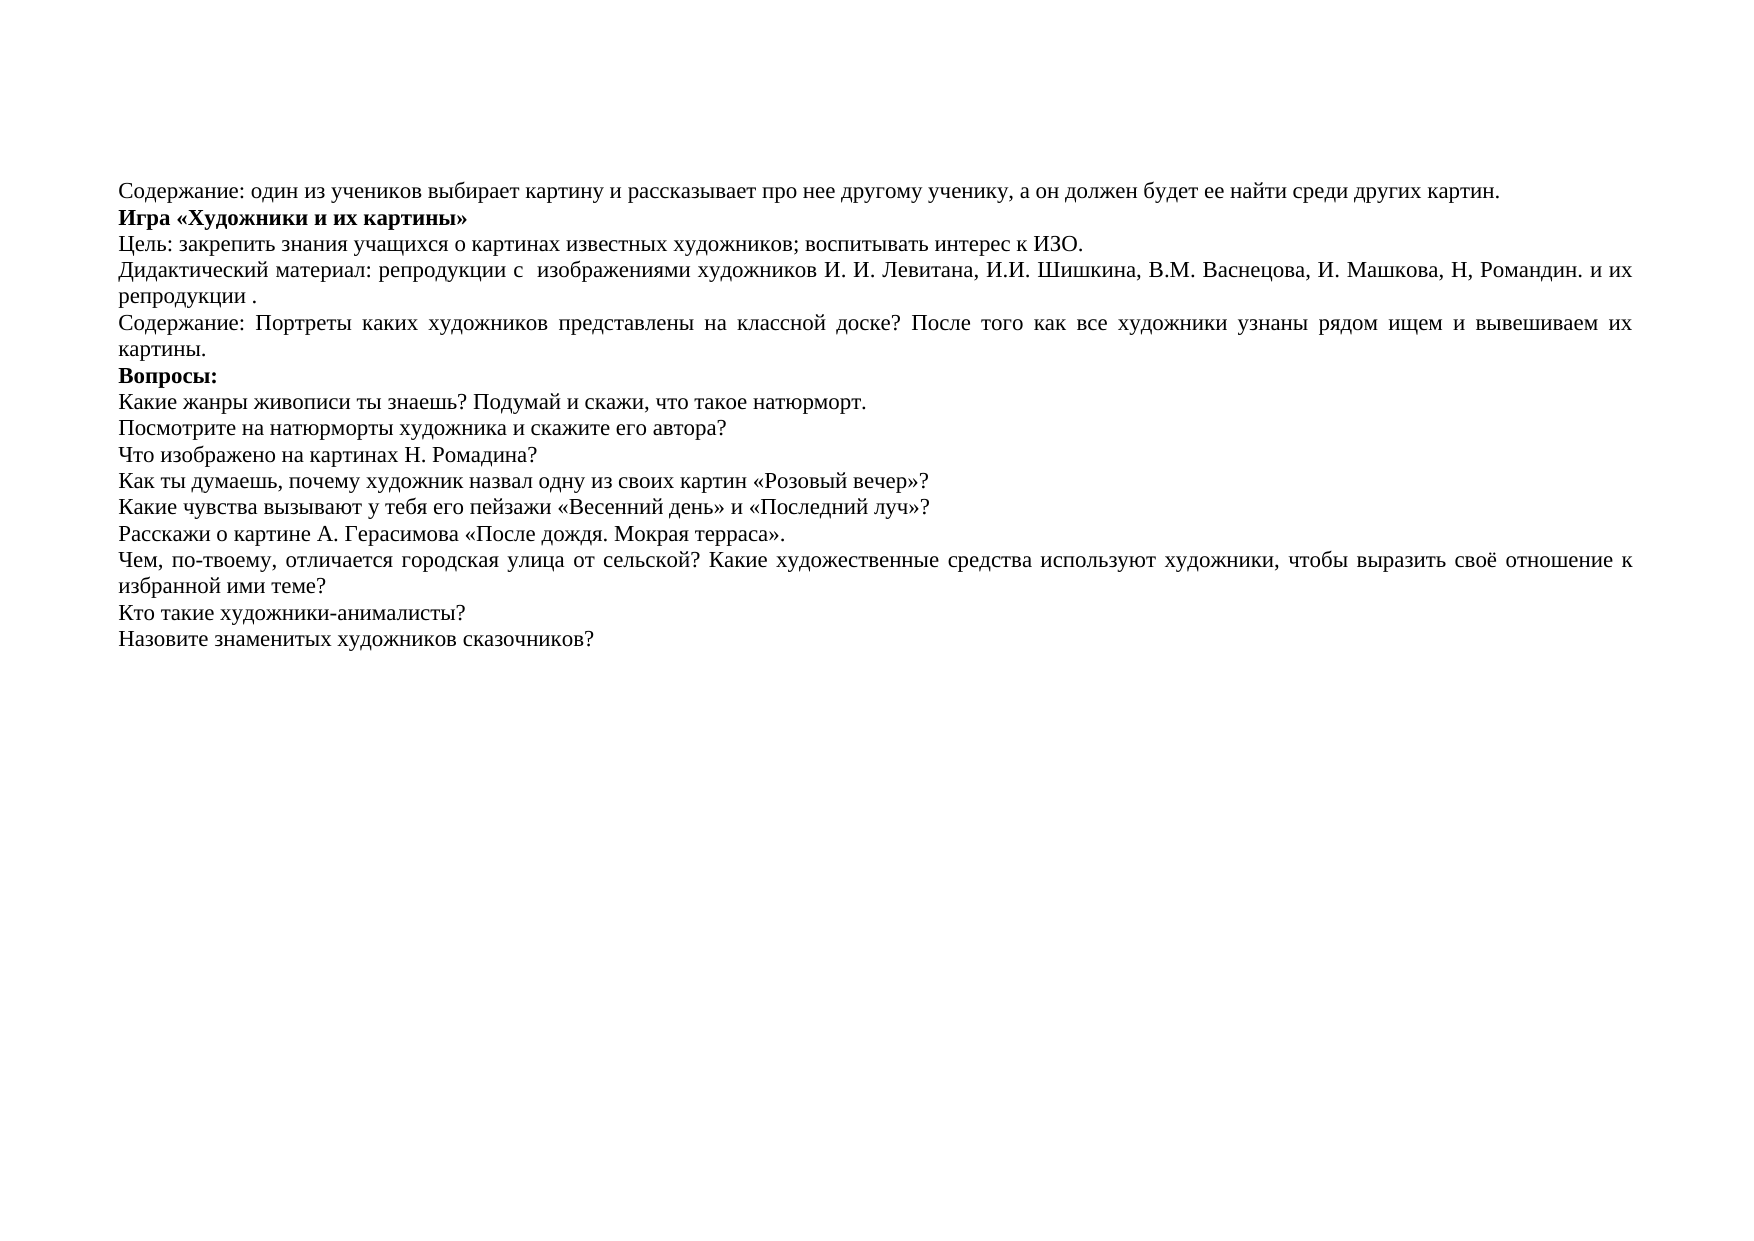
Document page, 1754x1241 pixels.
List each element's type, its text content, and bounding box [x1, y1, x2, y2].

text Чем, по-твоему, отличается городская улица от сельской? Какие художественные средства используют художники, чтобы выразить своё отношение к избранной ими теме? [118, 546, 1636, 599]
text Что изображено на картинах Н. Ромадина? [118, 441, 1636, 467]
text Как ты думаешь, почему художник назвал одну из своих картин «Розовый вечер»? [118, 467, 1636, 493]
text Какие чувства вызывают у тебя его пейзажи «Весенний день» и «Последний луч»? [118, 493, 1636, 520]
text Назовите знаменитых художников сказочников? [118, 625, 1636, 652]
text Содержание: Портреты каких художников представлены на классной доске? После того как все художники узнаны рядом ищем и вывешиваем их картины. [118, 309, 1636, 362]
text Расскажи о картине А. Герасимова «После дождя. Мокрая терраса». [118, 520, 1636, 546]
text Кто такие художники-анималисты? [118, 599, 1636, 625]
text Дидактический материал: репродукции с изображениями художников И. И. Левитана, И.И. Шишкина, В.М. Васнецова, И. Машкова, Н, Романдин. и их репродукции . [118, 256, 1636, 309]
text Какие жанры живописи ты знаешь? Подумай и скажи, что такое натюрморт. [118, 388, 1636, 414]
text Посмотрите на натюрморты художника и скажите его автора? [118, 414, 1636, 441]
text Цель: закрепить знания учащихся о картинах известных художников; воспитывать интерес к ИЗО. [118, 230, 1636, 256]
text Содержание: один из учеников выбирает картину и рассказывает про нее другому ученику, а он должен будет ее найти среди других картин. [118, 177, 1636, 203]
text Игра «Художники и их картины» [118, 203, 1636, 230]
text Вопросы: [118, 362, 1636, 388]
